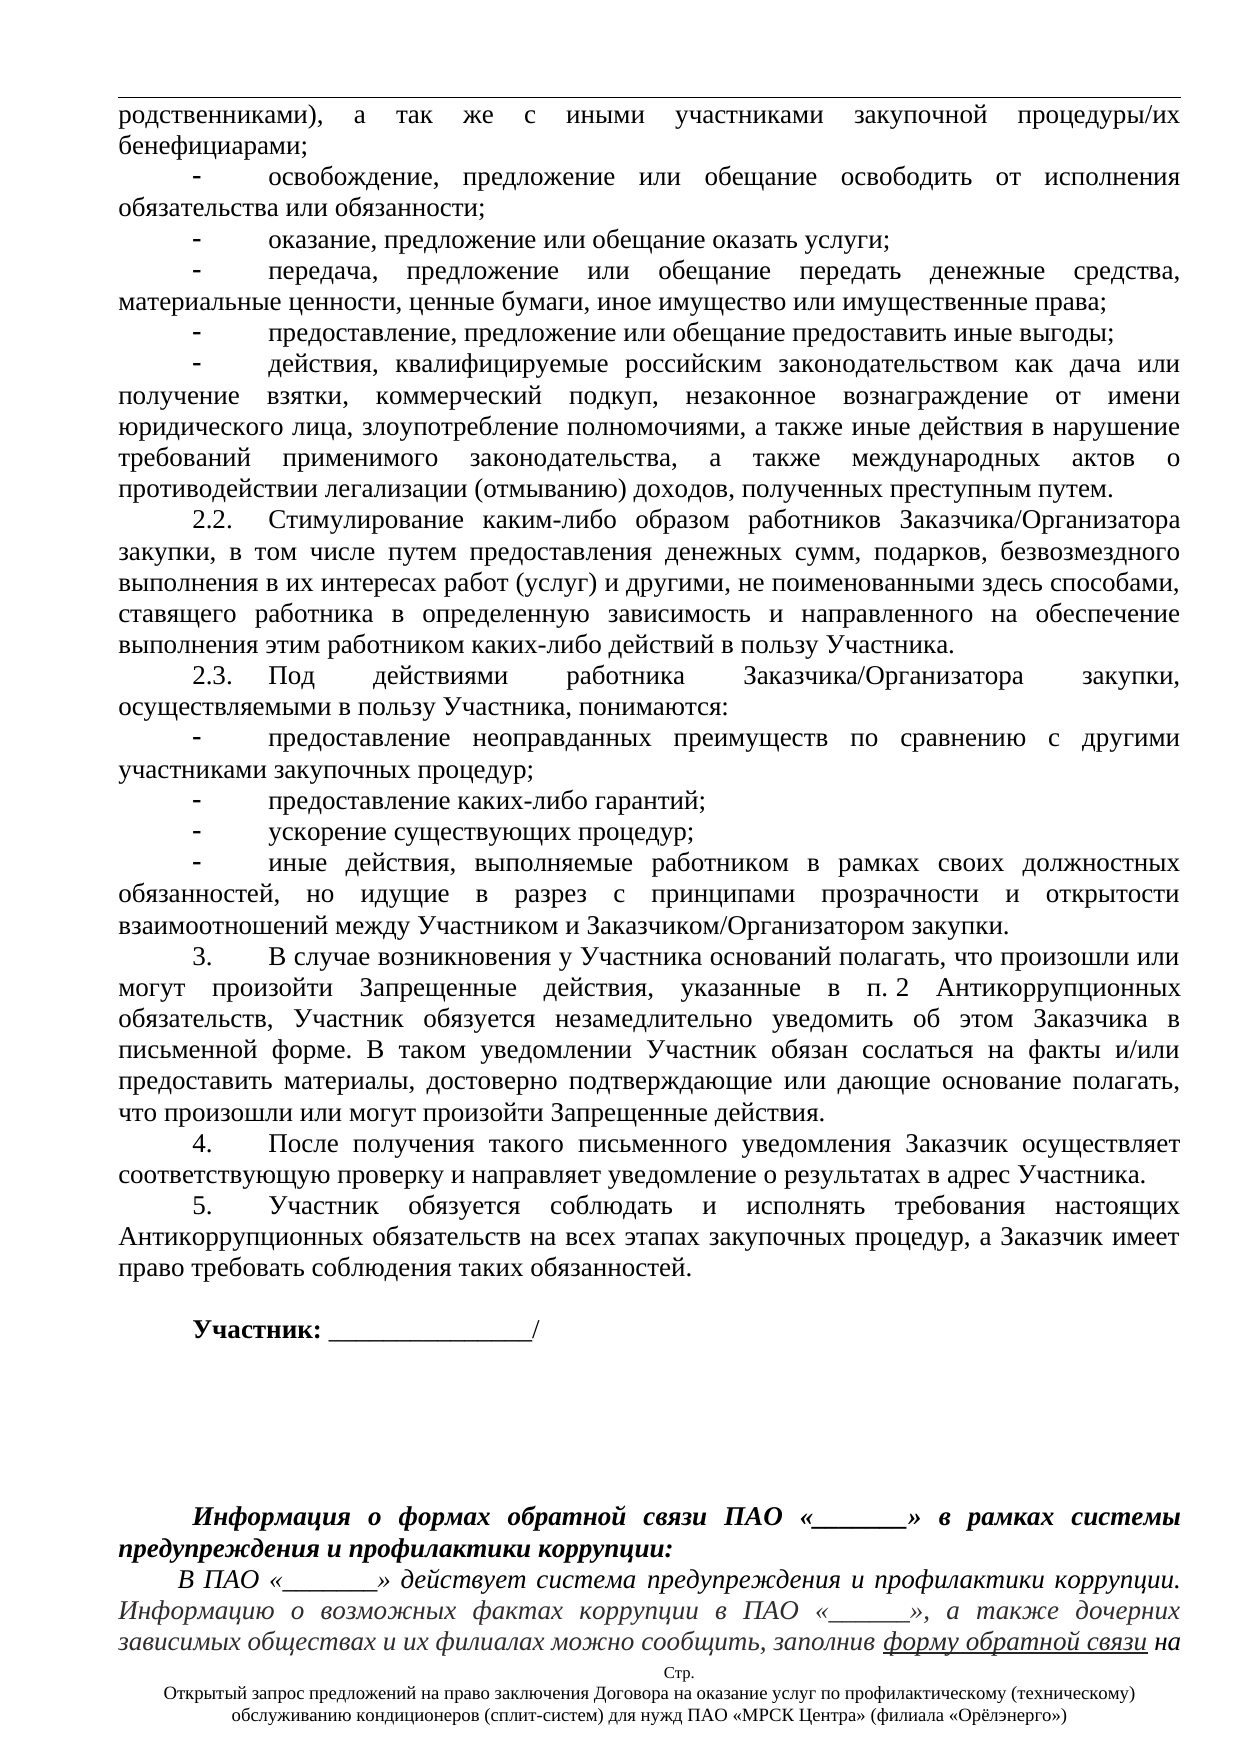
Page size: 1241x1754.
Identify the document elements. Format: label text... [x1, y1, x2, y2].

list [118, 98, 1181, 160]
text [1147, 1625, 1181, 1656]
list действия, квалифицируемые российским законодательством как дача или получение взятки, коммерческий подкуп, незаконное вознаграждение от имени юридического лица, злоупотребление полномочиями, а также иные действия в нарушение требований применимого законодательства, а также международных актов о противодействии легализации (отмыванию) доходов, полученных преступным путем. [118, 348, 1181, 503]
list После получения такого письменного уведомления Заказчик осуществляет соответствующую проверку и направляет уведомление о результатах в адрес Участника. [118, 1127, 1181, 1189]
text Участник: _______________/ [118, 1314, 1181, 1345]
list Участник обязуется соблюдать и исполнять требования настоящих Антикоррупционных обязательств на всех этапах закупочных процедур, а Заказчик имеет право требовать соблюдения таких обязанностей. [118, 1189, 1181, 1282]
list предоставление неоправданных преимуществ по сравнению с другими участниками закупочных процедур; [118, 721, 1181, 784]
list оказание, предложение или обещание оказать услуги; [118, 223, 1181, 254]
list предоставление, предложение или обещание предоставить иные выгоды; [118, 316, 1181, 348]
list Под действиями работника Заказчика/Организатора закупки, осуществляемыми в пользу Участника, понимаются: [118, 659, 1181, 721]
list иные действия, выполняемые работником в рамках своих должностных обязанностей, но идущие в разрез с принципами прозрачности и открытости взаимоотношений между Участником и Заказчиком/Организатором закупки. [118, 846, 1181, 940]
list В случае возникновения у Участника оснований полагать, что произошли или могут произойти Запрещенные действия, указанные в п. 2 Антикоррупционных обязательств, Участник обязуется незамедлительно уведомить об этом Заказчика в письменной форме. В таком уведомлении Участник обязан сослаться на факты и/или предоставить материалы, достоверно подтверждающие или дающие основание полагать, что произошли или могут произойти Запрещенные действия. [118, 940, 1181, 1127]
list предоставление каких-либо гарантий; [118, 784, 1181, 815]
list освобождение, предложение или обещание освободить от исполнения обязательства или обязанности; [118, 160, 1181, 223]
text Информация о формах обратной связи ПАО «_______» в рамках системы предупреждения и профилактики коррупции: [118, 1501, 1181, 1563]
list ускорение существующих процедур; [118, 815, 1181, 846]
list передача, предложение или обещание передать денежные средства, материальные ценности, ценные бумаги, иное имущество или имущественные права; [118, 254, 1181, 316]
list Cтимулирование каким-либо образом работников Заказчика/Организатора закупки, в том числе путем предоставления денежных сумм, подарков, безвозмездного выполнения в их интересах работ (услуг) и другими, не поименованными здесь способами, ставящего работника в определенную зависимость и направленного на обеспечение выполнения этим работником каких-либо действий в пользу Участника. [118, 503, 1181, 659]
